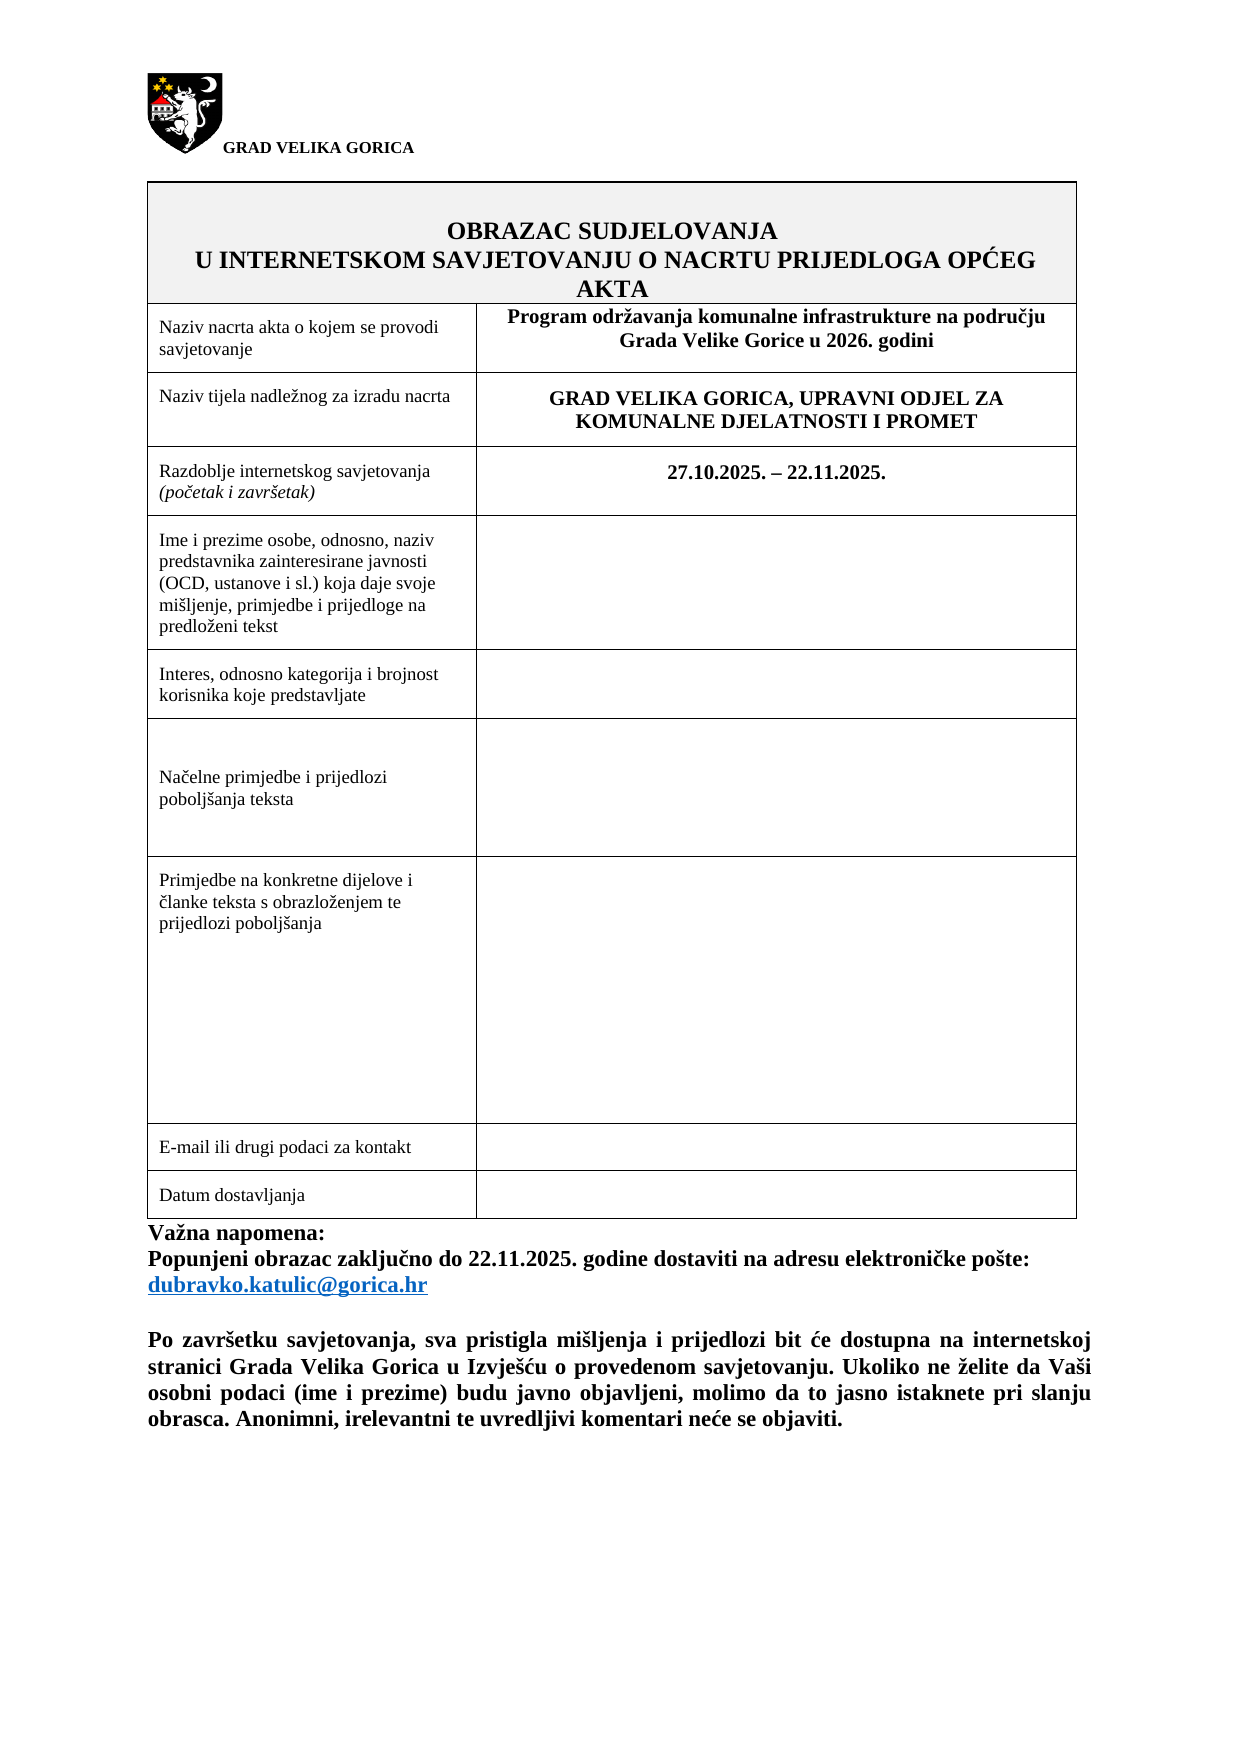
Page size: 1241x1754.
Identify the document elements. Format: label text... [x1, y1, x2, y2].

table_cell Naziv nacrta akta o kojem se provodi savjetovanje [148, 304, 476, 372]
table_cell Naziv tijela nadležnog za izradu nacrta [148, 373, 476, 446]
text Popunjeni obrazac zaključno do 22.11.2025. godine dostaviti na adresu elektroničke pošte: [148, 1245, 1093, 1271]
text Važna napomena: [148, 1219, 1093, 1245]
table_cell Ime i prezime osobe, odnosno, naziv predstavnika zainteresirane javnosti (OCD, ustanove i sl.) koja daje svoje mišljenje, primjedbe i prijedloge na predloženi tekst [148, 516, 476, 649]
table_cell [477, 650, 1076, 718]
table_cell [477, 1171, 1076, 1218]
table_cell [477, 857, 1076, 1122]
table_cell Interes, odnosno kategorija i brojnost korisnika koje predstavljate [148, 650, 476, 718]
text Po završetku savjetovanja, sva pristigla mišljenja i prijedlozi bit će dostupna na internetskoj stranici Grada Velika Gorica u Izvješću o provedenom savjetovanju. Ukoliko ne želite da Vaši osobni podaci (ime i prezime) budu javno objavljeni, molimo da to jasno istaknete pri slanju obrasca. Anonimni, irelevantni te uvredljivi komentari neće se objaviti. [148, 1326, 1093, 1432]
table_cell Primjedbe na konkretne dijelove i članke teksta s obrazloženjem te prijedlozi poboljšanja [148, 857, 476, 1122]
table_cell GRAD VELIKA GORICA, UPRAVNI ODJEL ZA KOMUNALNE DJELATNOSTI I PROMET [477, 373, 1076, 446]
table_cell Načelne primjedbe i prijedlozi poboljšanja teksta [148, 719, 476, 856]
text dubravko.katulic@gorica.hr [148, 1271, 1093, 1298]
table_cell E-mail ili drugi podaci za kontakt [148, 1124, 476, 1170]
table_cell [477, 719, 1076, 856]
table_header OBRAZAC SUDJELOVANJA U INTERNETSKOM SAVJETOVANJU O NACRTU PRIJEDLOGA OPĆEG AKTA [148, 183, 1076, 303]
table_cell Datum dostavljanja [148, 1171, 476, 1218]
table_cell [477, 516, 1076, 649]
table_cell [477, 1124, 1076, 1170]
table_cell 27.10.2025. – 22.11.2025. [477, 447, 1076, 515]
picture [147, 73, 223, 154]
table_cell Razdoblje internetskog savjetovanja (početak i završetak) [148, 447, 476, 515]
table_cell Program održavanja komunalne infrastrukture na području Grada Velike Gorice u 2026. godini [477, 304, 1076, 372]
